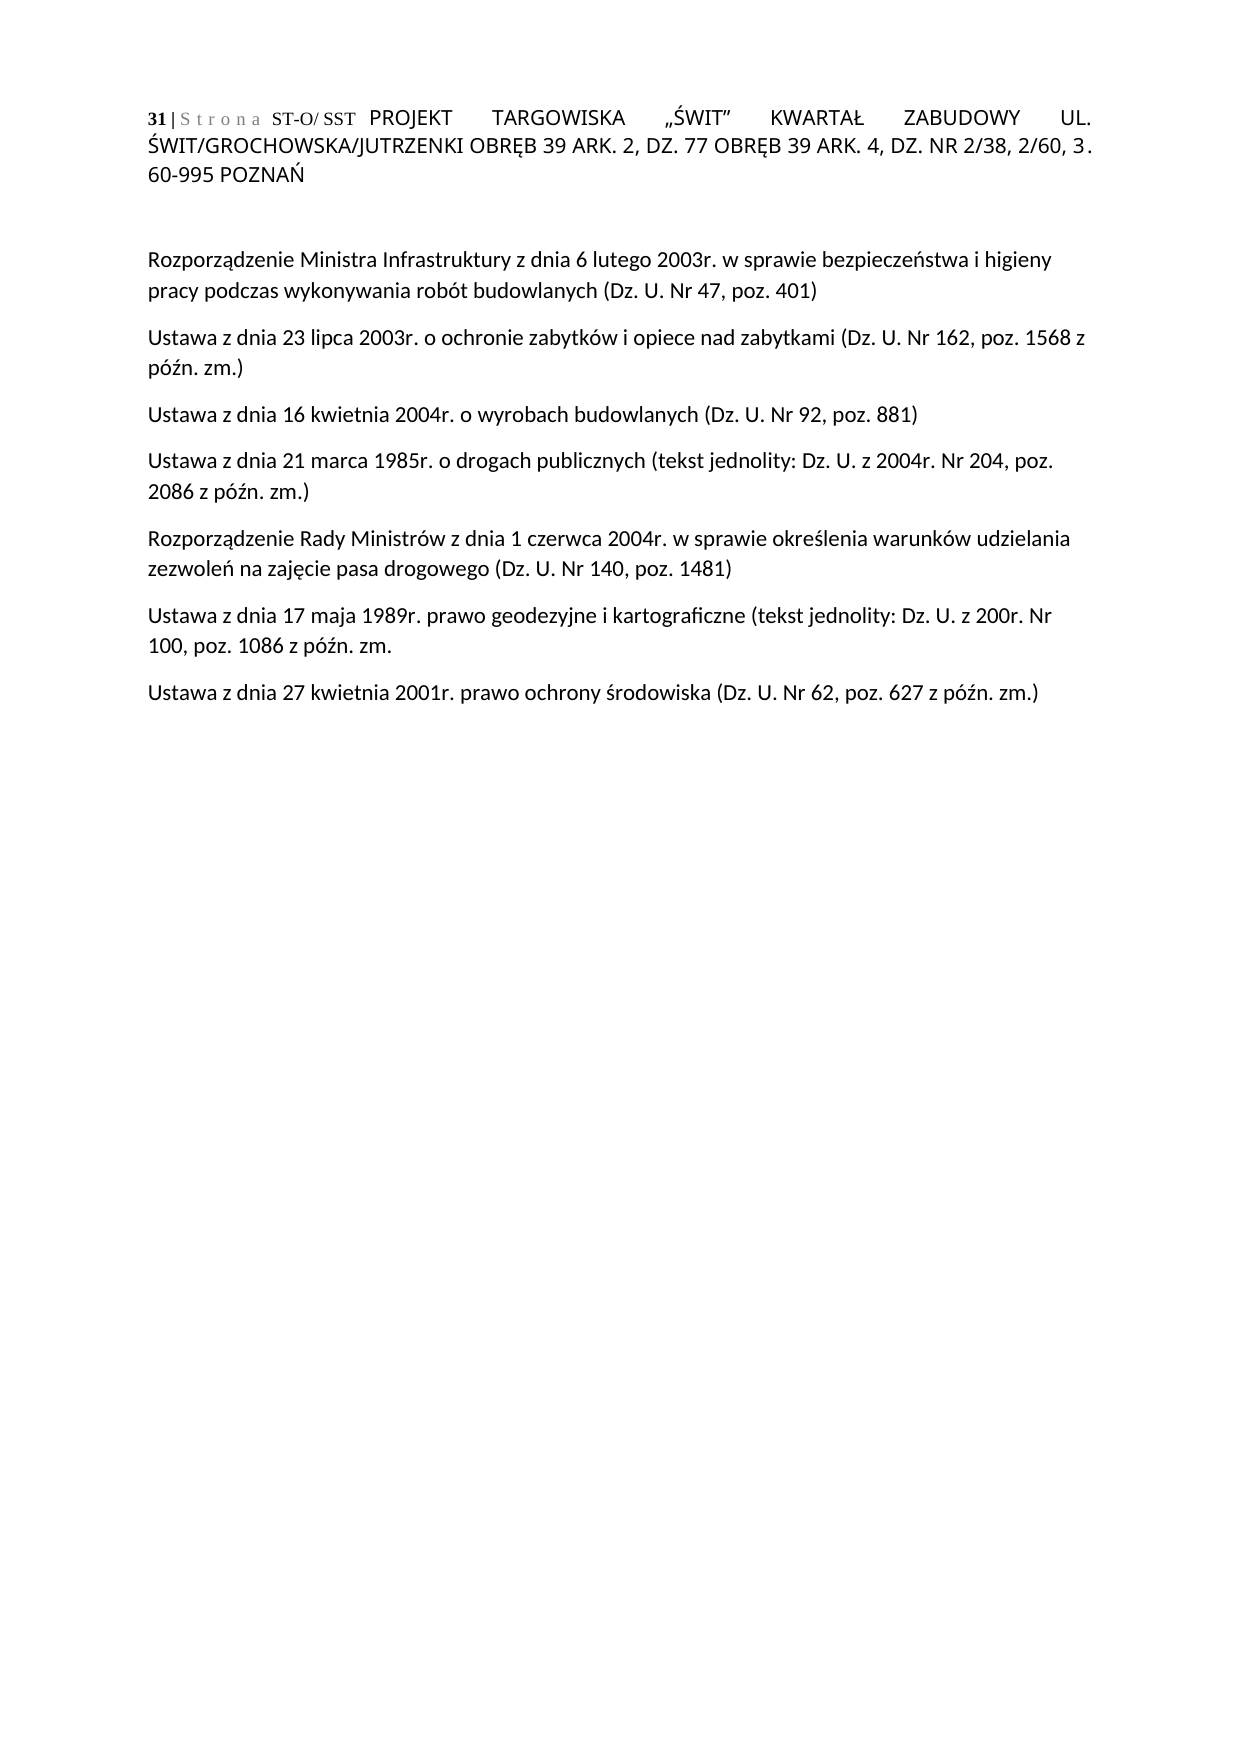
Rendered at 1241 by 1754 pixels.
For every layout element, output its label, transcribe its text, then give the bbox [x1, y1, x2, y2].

text Ustawa z dnia 16 kwietnia 2004r. o wyrobach budowlanych (Dz. U. Nr 92, poz. 881) [148, 400, 1092, 428]
text Ustawa z dnia 21 marca 1985r. o drogach publicznych (tekst jednolity: Dz. U. z 2004r. Nr 204, poz. 2086 z późn. zm.) [148, 447, 1092, 505]
text Ustawa z dnia 23 lipca 2003r. o ochronie zabytków i opiece nad zabytkami (Dz. U. Nr 162, poz. 1568 z późn. zm.) [148, 323, 1092, 381]
text Rozporządzenie Ministra Infrastruktury z dnia 6 lutego 2003r. w sprawie bezpieczeństwa i higieny pracy podczas wykonywania robót budowlanych (Dz. U. Nr 47, poz. 401) [148, 246, 1092, 304]
text Ustawa z dnia 17 maja 1989r. prawo geodezyjne i kartograficzne (tekst jednolity: Dz. U. z 200r. Nr 100, poz. 1086 z późn. zm. [148, 601, 1092, 659]
text Rozporządzenie Rady Ministrów z dnia 1 czerwca 2004r. w sprawie określenia warunków udzielania zezwoleń na zajęcie pasa drogowego (Dz. U. Nr 140, poz. 1481) [148, 524, 1092, 582]
text Ustawa z dnia 27 kwietnia 2001r. prawo ochrony środowiska (Dz. U. Nr 62, poz. 627 z późn. zm.) [148, 678, 1092, 706]
